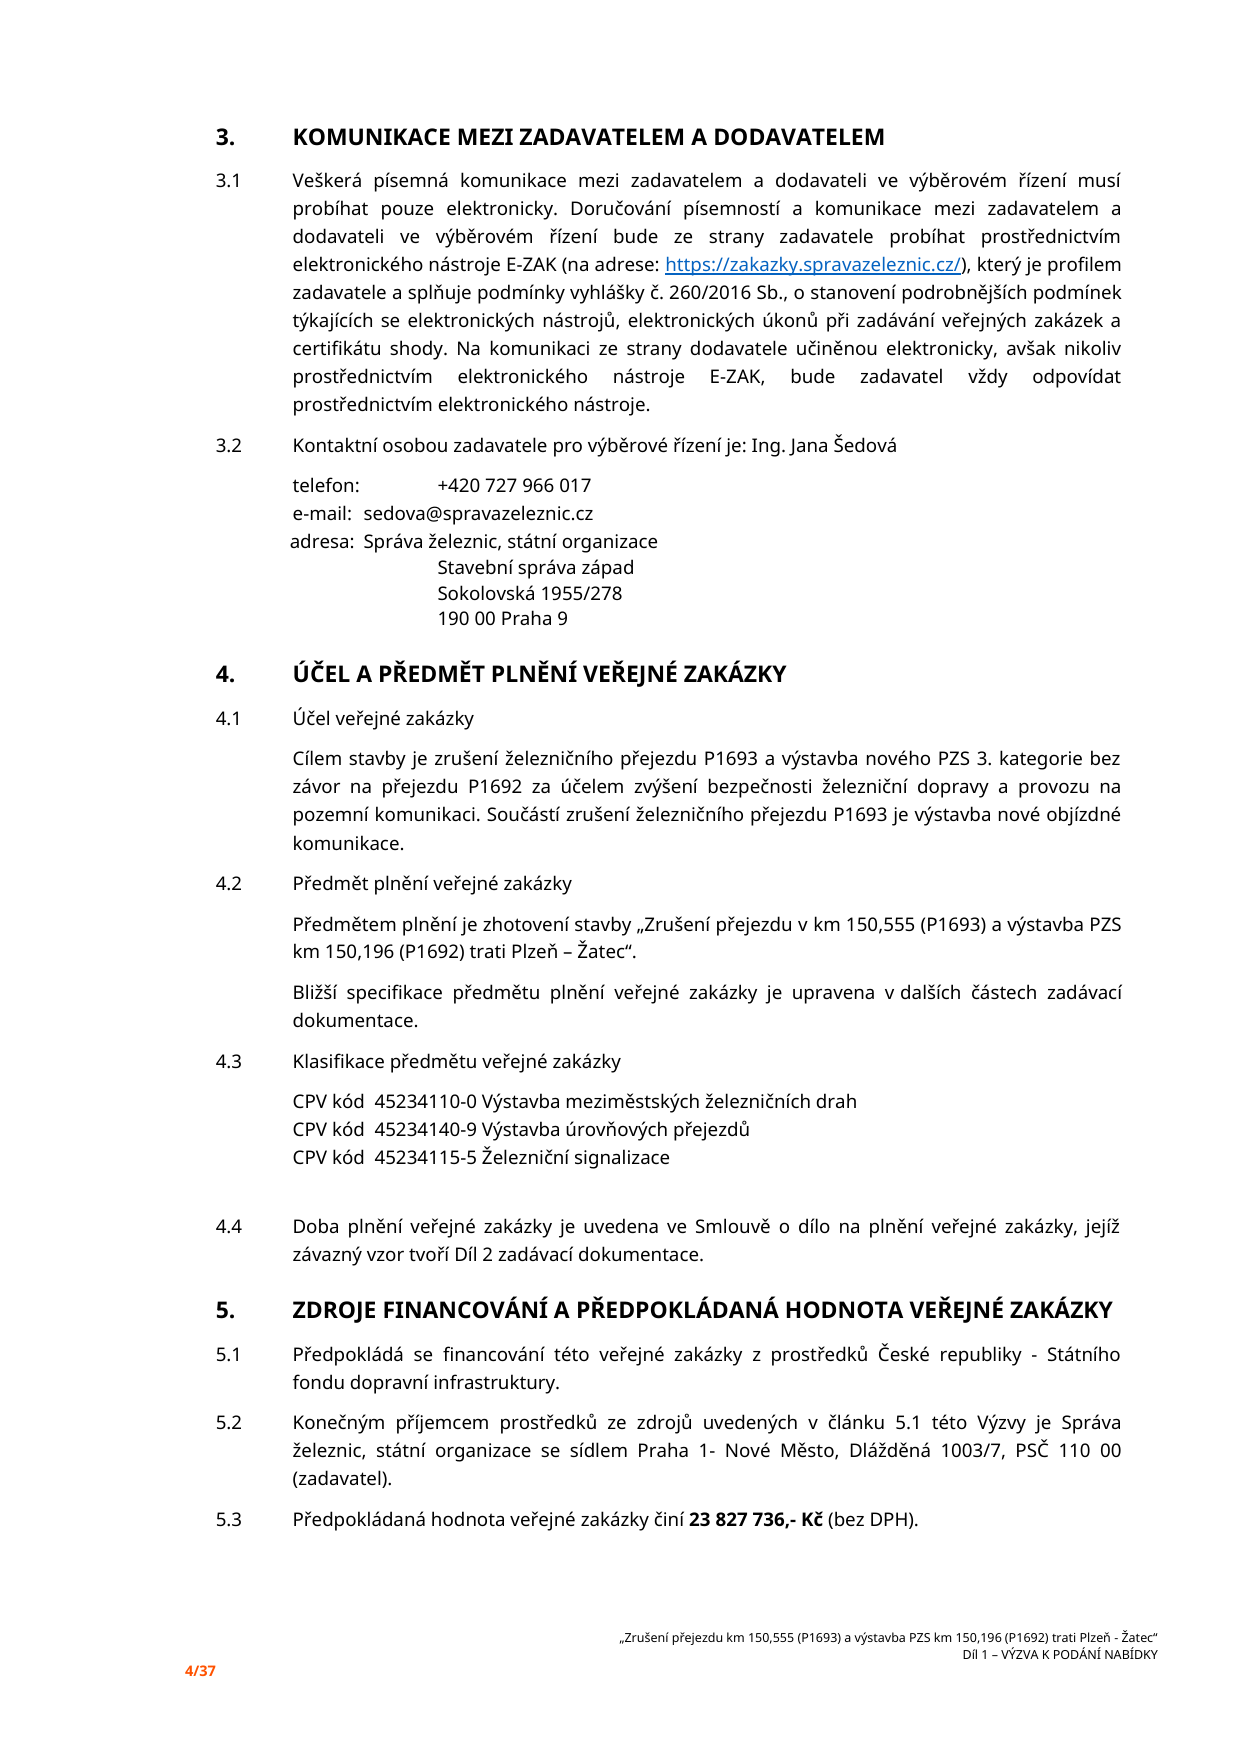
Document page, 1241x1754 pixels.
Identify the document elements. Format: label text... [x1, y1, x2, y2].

list 190 00 Praha 9 [366, 605, 1122, 631]
text Bližší specifikace předmětu plnění veřejné zakázky je upravena v dalších částech zadávací dokumentace. [292, 979, 1122, 1033]
text Kontaktní osobou zadavatele pro výběrové řízení je: Ing. Jana Šedová [216, 432, 1122, 458]
text CPV kód 45234110-0 Výstavba meziměstských železničních drah [292, 1088, 1122, 1114]
text telefon: +420 727 966 017 [292, 473, 1122, 498]
text ÚČEL A PŘEDMĚT PLNĚNÍ VEŘEJNÉ ZAKÁZKY [216, 658, 1122, 689]
text Cílem stavby je zrušení železničního přejezdu P1693 a výstavba nového PZS 3. kategorie bez závor na přejezdu P1692 za účelem zvýšení bezpečnosti železniční dopravy a provozu na pozemní komunikaci. Součástí zrušení železničního přejezdu P1693 je výstavba nové objízdné komunikace. [292, 746, 1122, 855]
text Předpokládaná hodnota veřejné zakázky činí 23 827 736,- Kč (bez DPH). [216, 1506, 1122, 1532]
text KOMUNIKACE MEZI ZADAVATELEM a DODAVATELEM [216, 121, 1122, 152]
text Předmět plnění veřejné zakázky [216, 870, 1122, 896]
text Doba plnění veřejné zakázky je uvedena ve Smlouvě o dílo na plnění veřejné zakázky, jejíž závazný vzor tvoří Díl 2 zadávací dokumentace. [216, 1213, 1122, 1267]
text CPV kód 45234115-5 Železniční signalizace [292, 1144, 1122, 1170]
text CPV kód 45234140-9 Výstavba úrovňových přejezdů [292, 1116, 1122, 1142]
text Sokolovská 1955/278 [363, 580, 1122, 605]
text ZDROJE FINANCOVÁNÍ A PŘEDPOKLÁDANÁ HODNOTA VEŘEJNÉ ZAKÁZKY [216, 1294, 1122, 1325]
text Veškerá písemná komunikace mezi zadavatelem a dodavateli ve výběrovém řízení musí probíhat pouze elektronicky. Doručování písemností a komunikace mezi zadavatelem a dodavateli ve výběrovém řízení bude ze strany zadavatele probíhat prostřednictvím elektronického nástroje E-ZAK (na adrese: https://zakazky.spravazeleznic.cz/), který je profilem zadavatele a splňuje podmínky vyhlášky č. 260/2016 Sb., o stanovení podrobnějších podmínek týkajících se elektronických nástrojů, elektronických úkonů při zadávání veřejných zakázek a certifikátu shody. Na komunikaci ze strany dodavatele učiněnou elektronicky, avšak nikoliv prostřednictvím elektronického nástroje E-ZAK, bude zadavatel vždy odpovídat prostřednictvím elektronického nástroje. [216, 167, 1122, 417]
text Klasifikace předmětu veřejné zakázky [216, 1048, 1122, 1073]
text Účel veřejné zakázky [216, 705, 1122, 731]
text Konečným příjemcem prostředků ze zdrojů uvedených v článku 5.1 této Výzvy je Správa železnic, státní organizace se sídlem Praha 1- Nové Město, Dlážděná 1003/7, PSČ 110 00 (zadavatel). [216, 1409, 1122, 1491]
text adresa: Správa železnic, státní organizace [289, 529, 1122, 554]
text Stavební správa západ [363, 554, 1122, 580]
text e-mail: sedova@spravazeleznic.cz [292, 501, 1122, 526]
text Předpokládá se financování této veřejné zakázky z prostředků České republiky - Státního fondu dopravní infrastruktury. [216, 1341, 1122, 1394]
text Předmětem plnění je zhotovení stavby „Zrušení přejezdu v km 150,555 (P1693) a výstavba PZS km 150,196 (P1692) trati Plzeň – Žatec“. [292, 911, 1122, 964]
